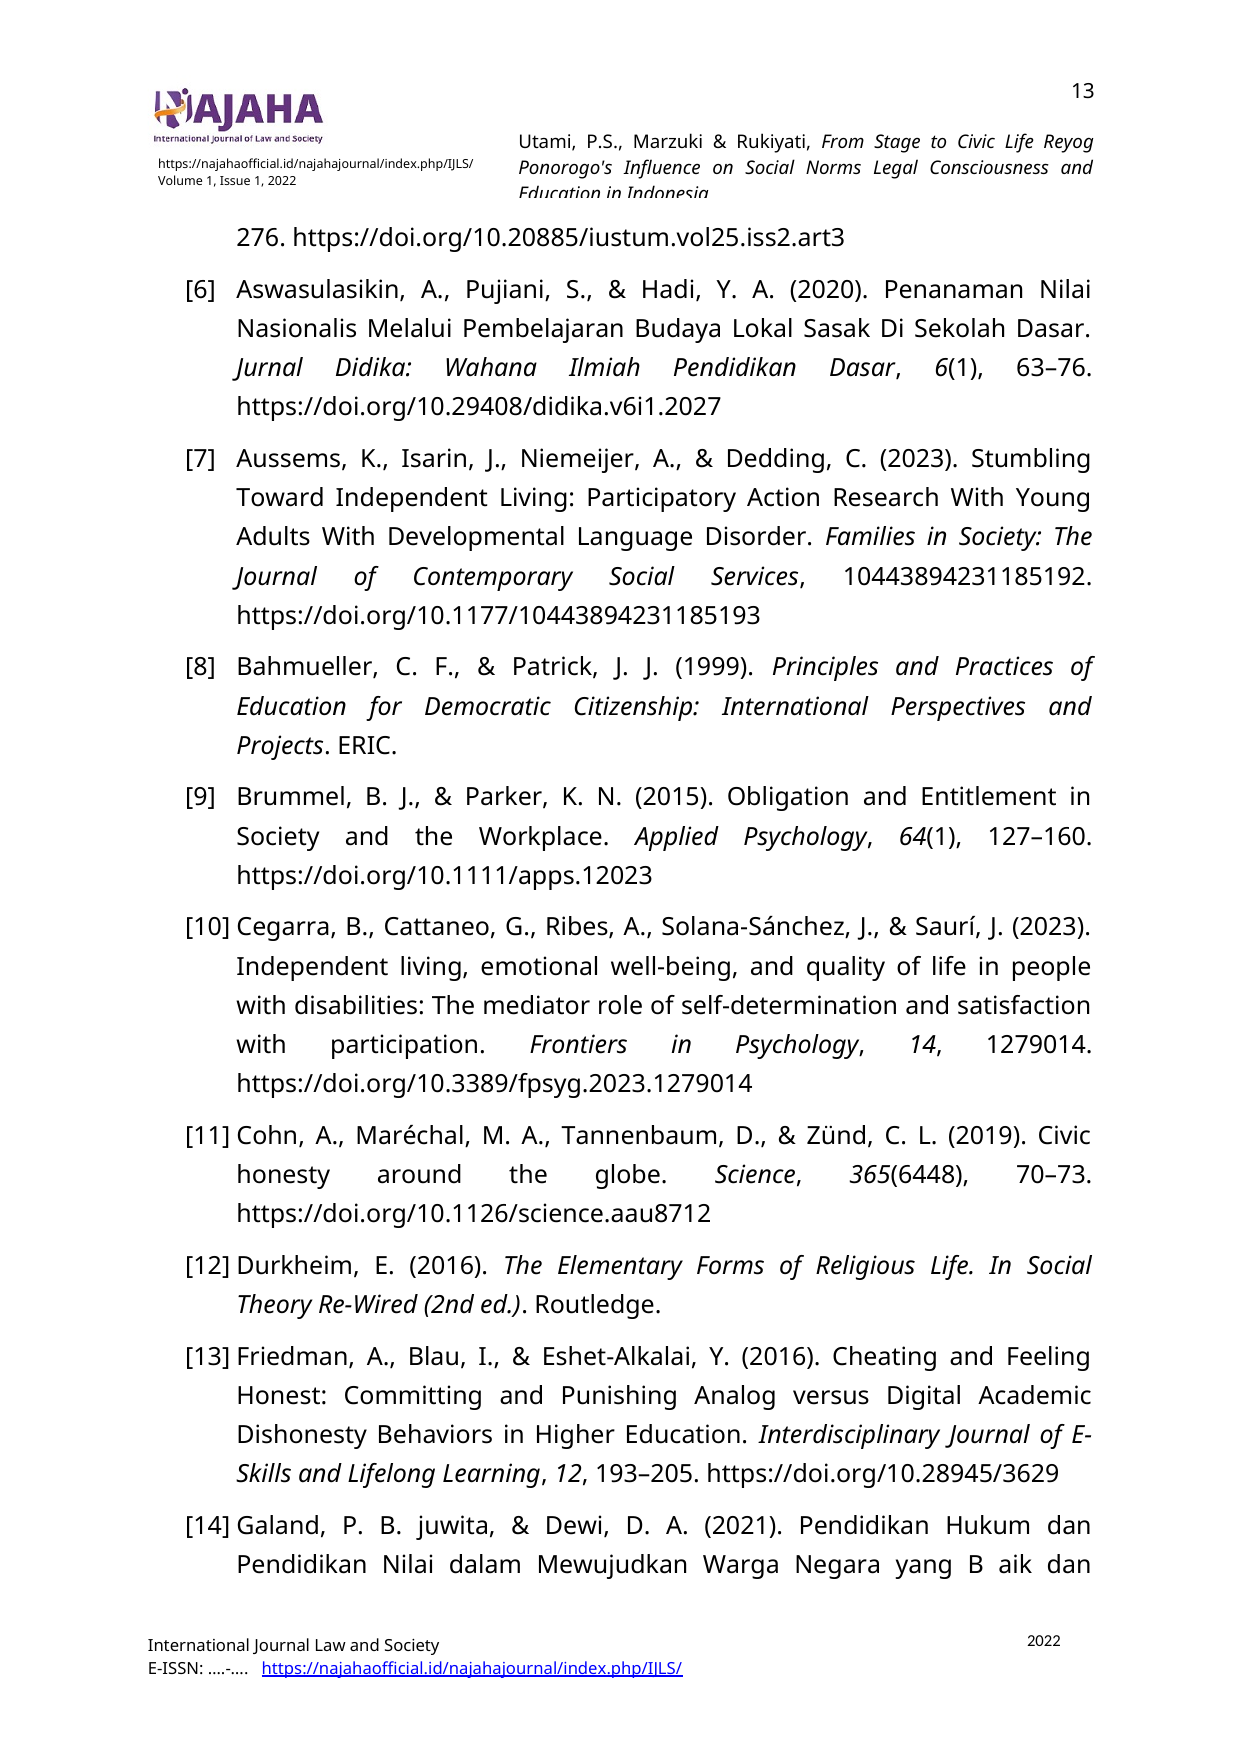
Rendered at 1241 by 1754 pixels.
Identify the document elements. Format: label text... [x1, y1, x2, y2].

list Cegarra, B., Cattaneo, G., Ribes, A., Solana-Sánchez, J., & Saurí, J. (2023). Independent living, emotional well-being, and quality of life in people with disabilities: The mediator role of self-determination and satisfaction with participation. Frontiers in Psychology, 14, 1279014. https://doi.org/10.3389/fpsyg.2023.1279014 [185, 909, 1092, 1100]
list Friedman, A., Blau, I., & Eshet-Alkalai, Y. (2016). Cheating and Feeling Honest: Committing and Punishing Analog versus Digital Academic Dishonesty Behaviors in Higher Education. Interdisciplinary Journal of E-Skills and Lifelong Learning, 12, 193–205. https://doi.org/10.28945/3629 [185, 1338, 1092, 1490]
list Brummel, B. J., & Parker, K. N. (2015). Obligation and Entitlement in Society and the Workplace. Applied Psychology, 64(1), 127–160. https://doi.org/10.1111/apps.12023 [185, 779, 1092, 891]
list Aswasulasikin, A., Pujiani, S., & Hadi, Y. A. (2020). Penanaman Nilai Nasionalis Melalui Pembelajaran Budaya Lokal Sasak Di Sekolah Dasar. Jurnal Didika: Wahana Ilmiah Pendidikan Dasar, 6(1), 63–76. https://doi.org/10.29408/didika.v6i1.2027 [185, 272, 1092, 423]
list Bahmueller, C. F., & Patrick, J. J. (1999). Principles and Practices of Education for Democratic Citizenship: International Perspectives and Projects. ERIC. [185, 649, 1092, 761]
list Cohn, A., Maréchal, M. A., Tannenbaum, D., & Zünd, C. L. (2019). Civic honesty around the globe. Science, 365(6448), 70–73. https://doi.org/10.1126/science.aau8712 [185, 1117, 1092, 1230]
list Aussems, K., Isarin, J., Niemeijer, A., & Dedding, C. (2023). Stumbling Toward Independent Living: Participatory Action Research With Young Adults With Developmental Language Disorder. Families in Society: The Journal of Contemporary Social Services, 10443894231185192. https://doi.org/10.1177/10443894231185193 [185, 441, 1092, 631]
list Durkheim, E. (2016). The Elementary Forms of Religious Life. In Social Theory Re-Wired (2nd ed.). Routledge. [185, 1247, 1092, 1321]
picture [147, 75, 328, 158]
